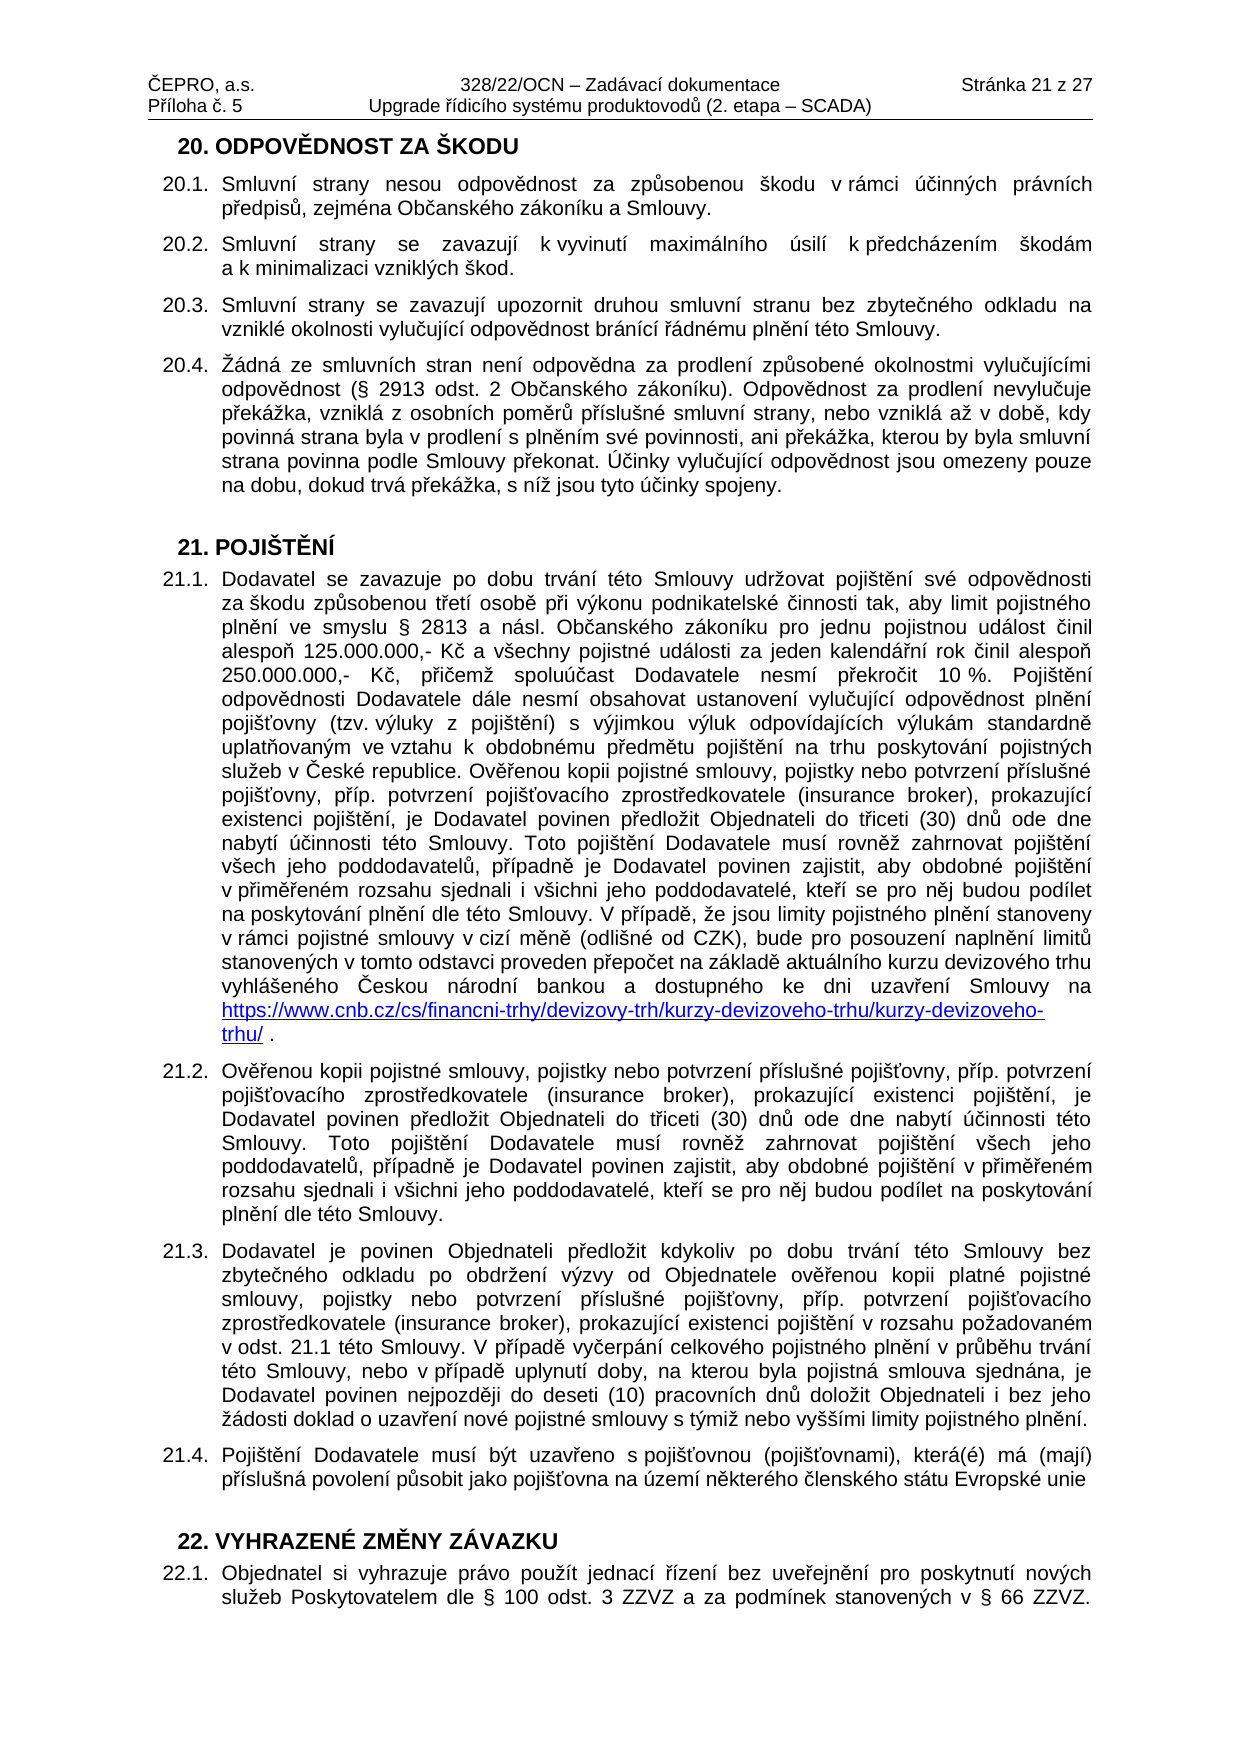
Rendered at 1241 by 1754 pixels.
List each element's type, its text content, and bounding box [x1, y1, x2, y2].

text Smluvní strany se zavazují k vyvinutí maximálního úsilí k předcházením škodám a k minimalizaci vzniklých škod. [162, 232, 1093, 280]
text Pojištění Dodavatele musí být uzavřeno s pojišťovnou (pojišťovnami), která(é) má (mají) příslušná povolení působit jako pojišťovna na území některého členského státu Evropské unie [162, 1443, 1093, 1491]
text Žádná ze smluvních stran není odpovědna za prodlení způsobené okolnostmi vylučujícími odpovědnost (§ 2913 odst. 2 Občanského zákoníku). Odpovědnost za prodlení nevylučuje překážka, vzniklá z osobních poměrů příslušné smluvní strany, nebo vzniklá až v době, kdy povinná strana byla v prodlení s plněním své povinnosti, ani překážka, kterou by byla smluvní strana povinna podle Smlouvy překonat. Účinky vylučující odpovědnost jsou omezeny pouze na dobu, dokud trvá překážka, s níž jsou tyto účinky spojeny. [162, 353, 1093, 497]
subtitle ODPOVĚDNOST ZA ŠKODU [177, 133, 1093, 159]
text Dodavatel je povinen Objednateli předložit kdykoliv po dobu trvání této Smlouvy bez zbytečného odkladu po obdržení výzvy od Objednatele ověřenou kopii platné pojistné smlouvy, pojistky nebo potvrzení příslušné pojišťovny, příp. potvrzení pojišťovacího zprostředkovatele (insurance broker), prokazující existenci pojištění v rozsahu požadovaném v odst. 21.1 této Smlouvy. V případě vyčerpání celkového pojistného plnění v průběhu trvání této Smlouvy, nebo v případě uplynutí doby, na kterou byla pojistná smlouva sjednána, je Dodavatel povinen nejpozději do deseti (10) pracovních dnů doložit Objednateli i bez jeho žádosti doklad o uzavření nové pojistné smlouvy s týmiž nebo vyššími limity pojistného plnění. [162, 1239, 1093, 1430]
subtitle VYHRAZENÉ ZMĚNY ZÁVAZKU [177, 1528, 1093, 1555]
text Smluvní strany se zavazují upozornit druhou smluvní stranu bez zbytečného odkladu na vzniklé okolnosti vylučující odpovědnost bránící řádnému plnění této Smlouvy. [162, 293, 1093, 341]
text Ověřenou kopii pojistné smlouvy, pojistky nebo potvrzení příslušné pojišťovny, příp. potvrzení pojišťovacího zprostředkovatele (insurance broker), prokazující existenci pojištění, je Dodavatel povinen předložit Objednateli do třiceti (30) dnů ode dne nabytí účinnosti této Smlouvy. Toto pojištění Dodavatele musí rovněž zahrnovat pojištění všech jeho poddodavatelů, případně je Dodavatel povinen zajistit, aby obdobné pojištění v přiměřeném rozsahu sjednali i všichni jeho poddodavatelé, kteří se pro něj budou podílet na poskytování plnění dle této Smlouvy. [162, 1058, 1093, 1226]
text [162, 1561, 1093, 1609]
text Dodavatel se zavazuje po dobu trvání této Smlouvy udržovat pojištění své odpovědnosti za škodu způsobenou třetí osobě při výkonu podnikatelské činnosti tak, aby limit pojistného plnění ve smyslu § 2813 a násl. Občanského zákoníku pro jednu pojistnou událost činil alespoň 125.000.000,- Kč a všechny pojistné události za jeden kalendářní rok činil alespoň 250.000.000,- Kč, přičemž spoluúčast Dodavatele nesmí překročit 10 %. Pojištění odpovědnosti Dodavatele dále nesmí obsahovat ustanovení vylučující odpovědnost plnění pojišťovny (tzv. výluky z pojištění) s výjimkou výluk odpovídajících výlukám standardně uplatňovaným ve vztahu k obdobnému předmětu pojištění na trhu poskytování pojistných služeb v České republice. Ověřenou kopii pojistné smlouvy, pojistky nebo potvrzení příslušné pojišťovny, příp. potvrzení pojišťovacího zprostředkovatele (insurance broker), prokazující existenci pojištění, je Dodavatel povinen předložit Objednateli do třiceti (30) dnů ode dne nabytí účinnosti této Smlouvy. Toto pojištění Dodavatele musí rovněž zahrnovat pojištění všech jeho poddodavatelů, případně je Dodavatel povinen zajistit, aby obdobné pojištění v přiměřeném rozsahu sjednali i všichni jeho poddodavatelé, kteří se pro něj budou podílet na poskytování plnění dle této Smlouvy. V případě, že jsou limity pojistného plnění stanoveny v rámci pojistné smlouvy v cizí měně (odlišné od CZK), bude pro posouzení naplnění limitů stanovených v tomto odstavci proveden přepočet na základě aktuálního kurzu devizového trhu vyhlášeného Českou národní bankou a dostupného ke dni uzavření Smlouvy na https://www.cnb.cz/cs/financni-trhy/devizovy-trh/kurzy-devizoveho-trhu/kurzy-devizoveho-trhu/ . [162, 567, 1093, 1046]
subtitle POJIŠTĚNÍ [177, 534, 1093, 561]
text Smluvní strany nesou odpovědnost za způsobenou škodu v rámci účinných právních předpisů, zejména Občanského zákoníku a Smlouvy. [162, 172, 1093, 220]
